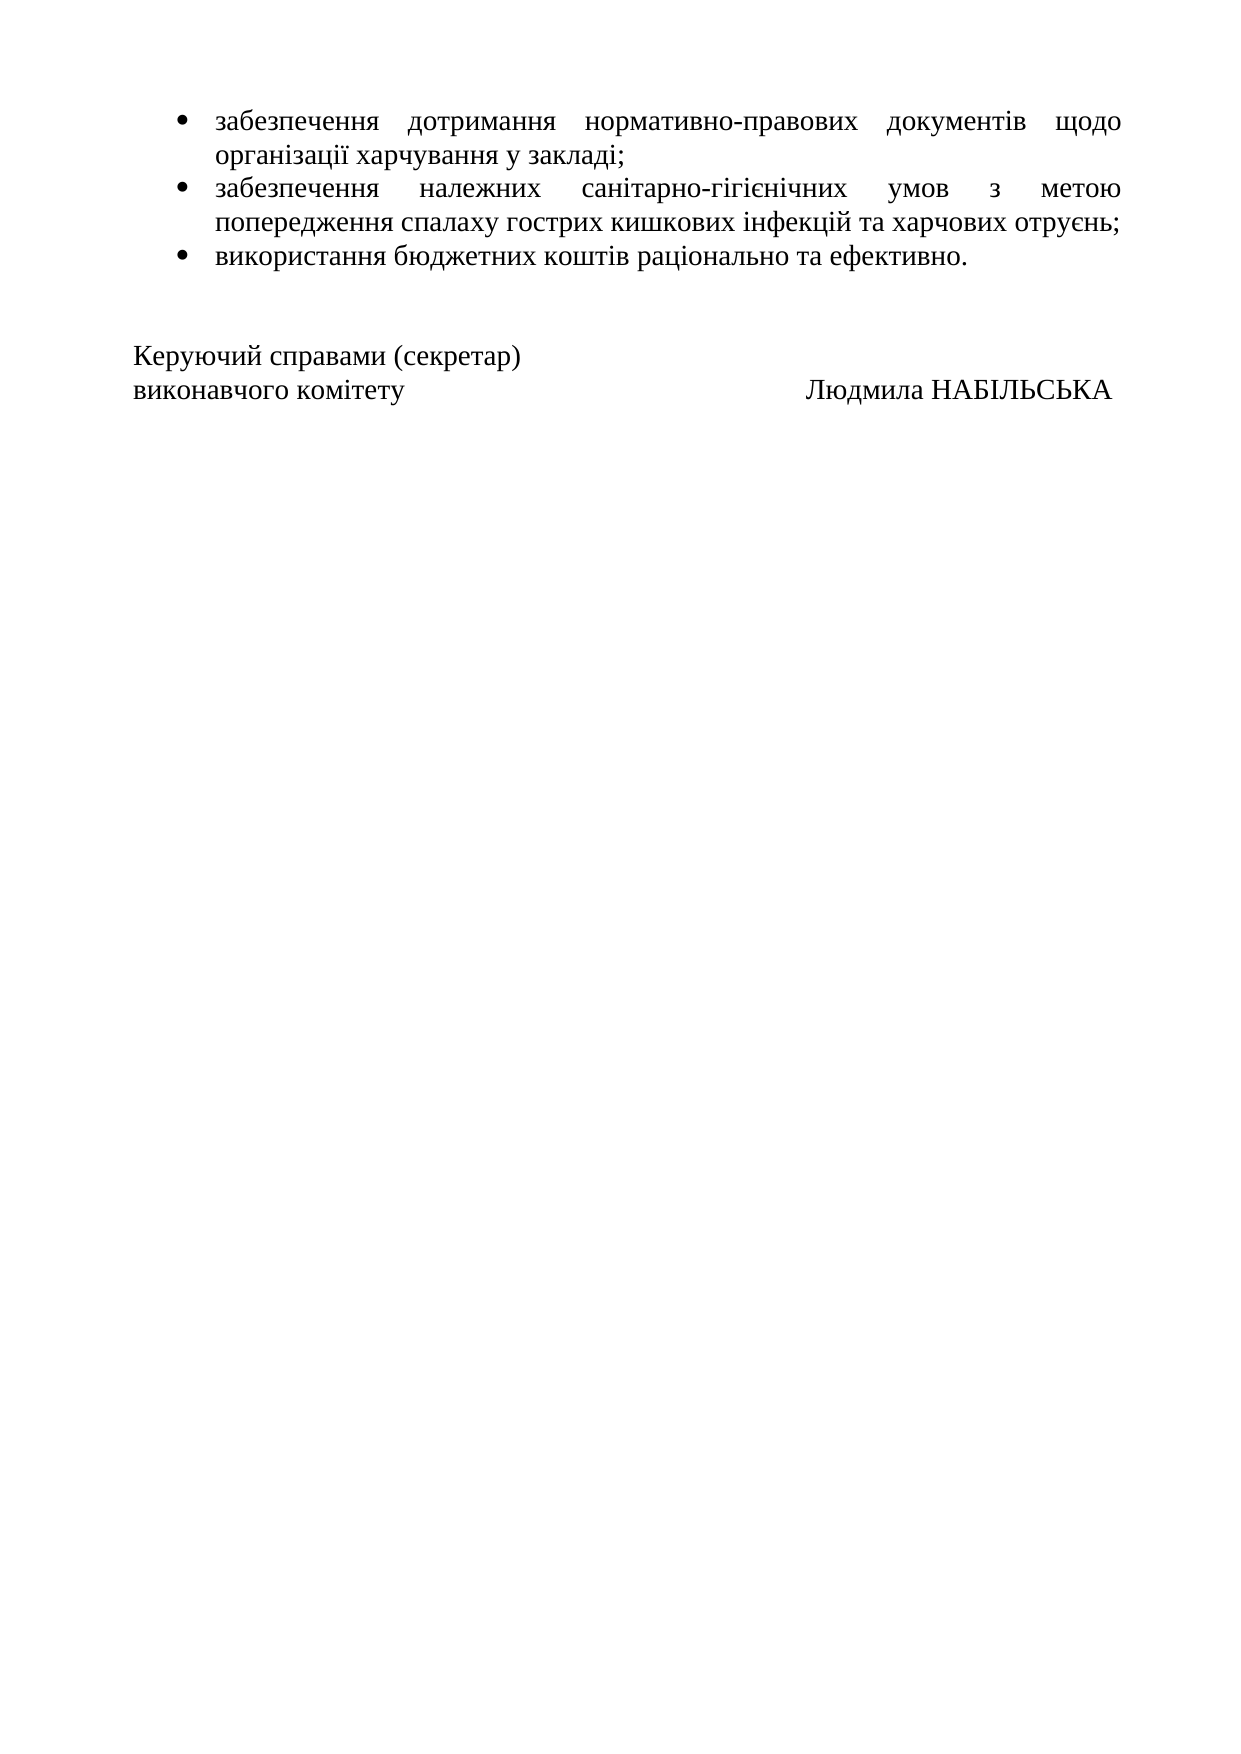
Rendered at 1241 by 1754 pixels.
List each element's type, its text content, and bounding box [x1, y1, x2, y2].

text виконавчого комітету Людмила НАБІЛЬСЬКА [133, 372, 1122, 406]
list забезпечення дотримання нормативно-правових документів щодо організації харчування у закладі; [177, 103, 1122, 171]
text Керуючий справами (секретар) [133, 338, 1122, 372]
list використання бюджетних коштів раціонально та ефективно. [177, 238, 1122, 271]
list забезпечення належних санітарно-гігієнічних умов з метою попередження спалаху гострих кишкових інфекцій та харчових отруєнь; [177, 171, 1122, 238]
